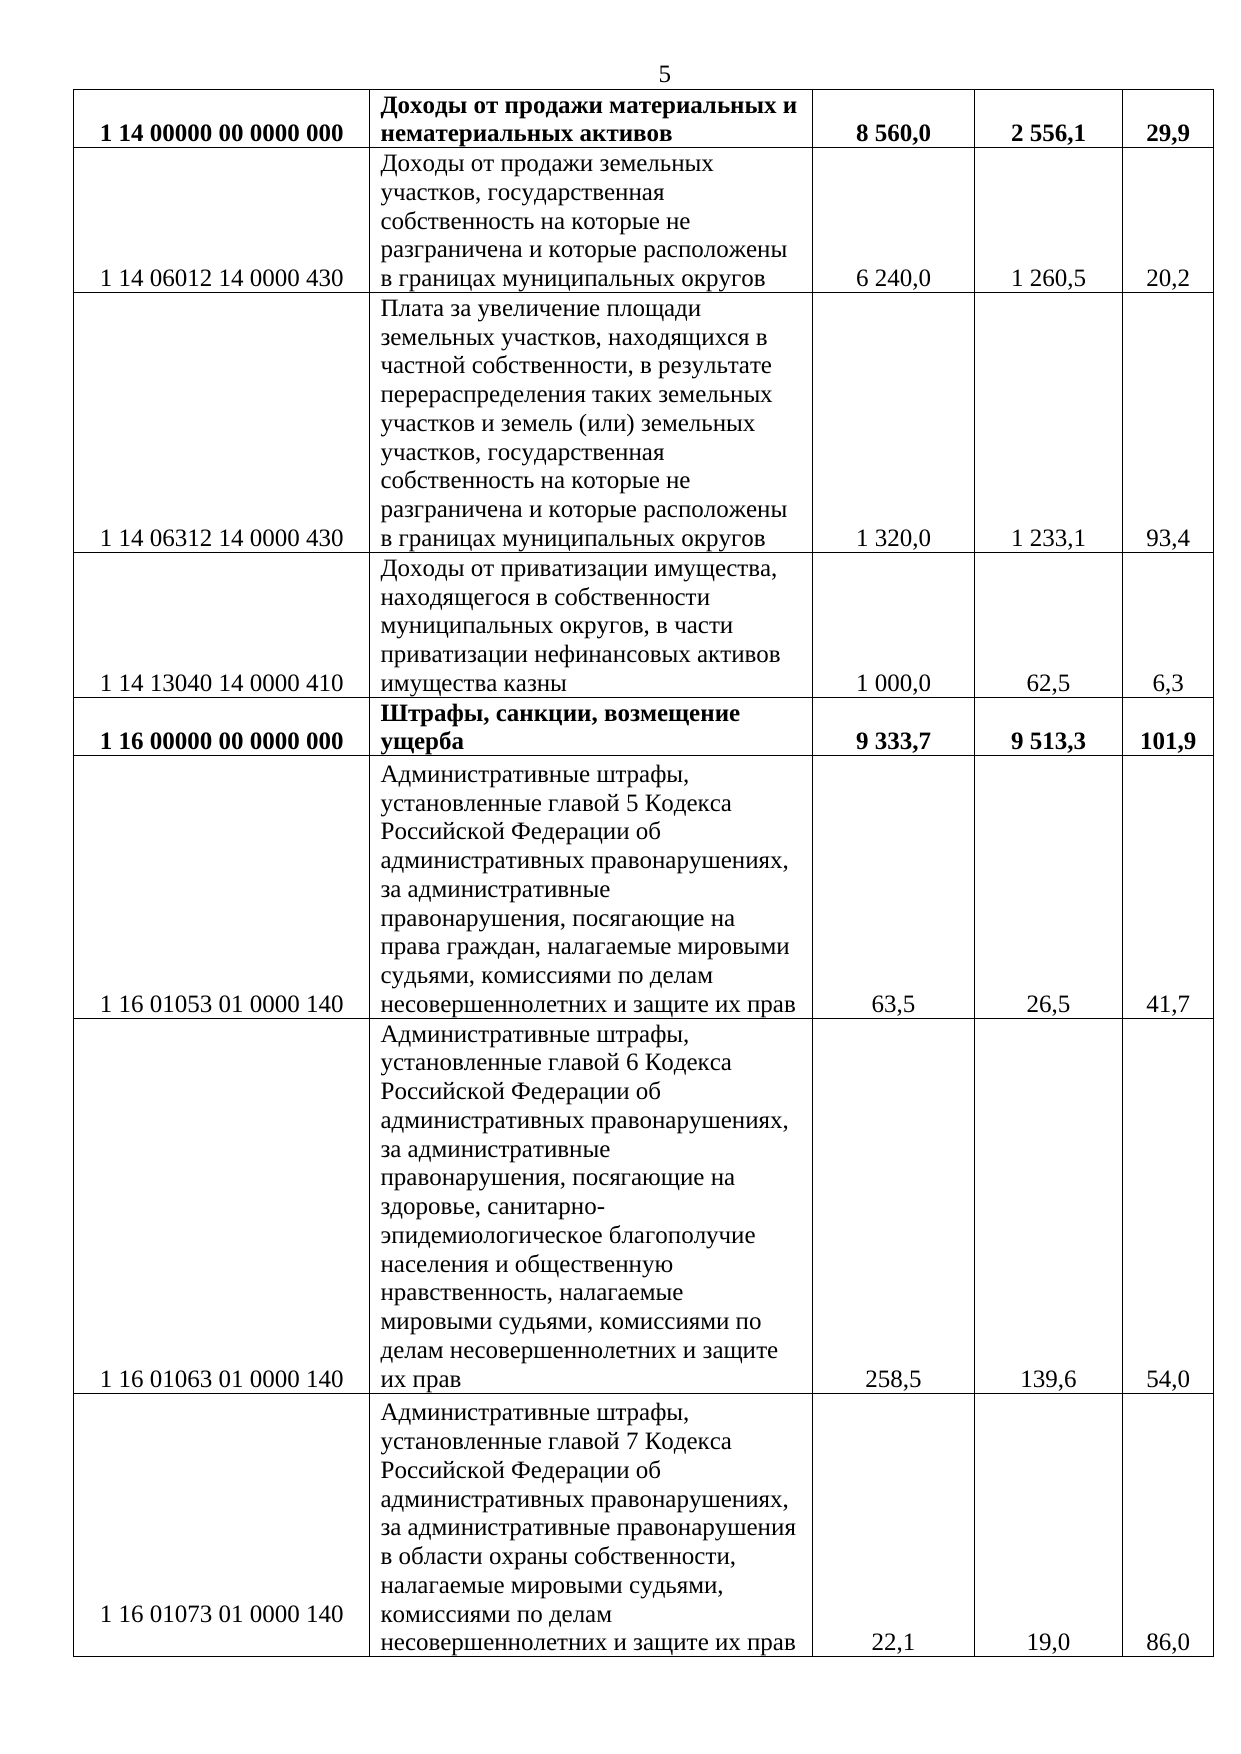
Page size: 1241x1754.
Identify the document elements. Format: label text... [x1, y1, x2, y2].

table_cell Доходы от продажи земельных участков, государственная собственность на которые не разграничена и которые расположены в границах муниципальных округов [370, 148, 812, 292]
table_cell 258,5 [813, 1019, 974, 1392]
table_cell 101,9 [1123, 698, 1213, 755]
table_cell 26,5 [975, 756, 1122, 1018]
table_cell 54,0 [1123, 1019, 1213, 1392]
table_cell Административные штрафы, установленные главой 7 Кодекса Российской Федерации об административных правонарушениях, за административные правонарушения в области охраны собственности, налагаемые мировыми судьями, комиссиями по делам несовершеннолетних и защите их прав [370, 1394, 812, 1656]
table_cell 62,5 [975, 553, 1122, 697]
table_cell 86,0 [1123, 1394, 1213, 1656]
table_cell Административные штрафы, установленные главой 5 Кодекса Российской Федерации об административных правонарушениях, за административные правонарушения, посягающие на права граждан, налагаемые мировыми судьями, комиссиями по делам несовершеннолетних и защите их прав [370, 756, 812, 1018]
table_cell 19,0 [975, 1394, 1122, 1656]
table_cell 93,4 [1123, 293, 1213, 552]
table_cell 29,9 [1123, 90, 1213, 147]
table_cell 139,6 [975, 1019, 1122, 1392]
table_cell 6,3 [1123, 553, 1213, 697]
table_cell Плата за увеличение площади земельных участков, находящихся в частной собственности, в результате перераспределения таких земельных участков и земель (или) земельных участков, государственная собственность на которые не разграничена и которые расположены в границах муниципальных округов [370, 293, 812, 552]
table_cell 1 14 13040 14 0000 410 [74, 553, 369, 697]
table_cell 1 000,0 [813, 553, 974, 697]
table_cell 41,7 [1123, 756, 1213, 1018]
table_cell 1 14 06312 14 0000 430 [74, 293, 369, 552]
table_cell 8 560,0 [813, 90, 974, 147]
table_cell Административные штрафы, установленные главой 6 Кодекса Российской Федерации об административных правонарушениях, за административные правонарушения, посягающие на здоровье, санитарно-эпидемиологическое благополучие населения и общественную нравственность, налагаемые мировыми судьями, комиссиями по делам несовершеннолетних и защите их прав [370, 1019, 812, 1392]
table_cell 22,1 [813, 1394, 974, 1656]
table_cell 9 513,3 [975, 698, 1122, 755]
table_cell 2 556,1 [975, 90, 1122, 147]
table_cell 1 16 01063 01 0000 140 [74, 1019, 369, 1392]
table_cell 6 240,0 [813, 148, 974, 292]
table_cell 63,5 [813, 756, 974, 1018]
table_cell 1 260,5 [975, 148, 1122, 292]
table_cell 9 333,7 [813, 698, 974, 755]
table_cell 1 14 06012 14 0000 430 [74, 148, 369, 292]
table_cell 1 16 01073 01 0000 140 [74, 1394, 369, 1656]
table_cell Доходы от приватизации имущества, находящегося в собственности муниципальных округов, в части приватизации нефинансовых активов имущества казны [370, 553, 812, 697]
table_cell 1 233,1 [975, 293, 1122, 552]
table_cell 1 16 00000 00 0000 000 [74, 698, 369, 755]
table_cell 1 16 01053 01 0000 140 [74, 756, 369, 1018]
table_cell 20,2 [1123, 148, 1213, 292]
table_cell Штрафы, санкции, возмещение ущерба [370, 698, 812, 755]
table_cell 1 14 00000 00 0000 000 [74, 90, 369, 147]
table_cell 1 320,0 [813, 293, 974, 552]
table_cell Доходы от продажи материальных и нематериальных активов [370, 90, 812, 147]
